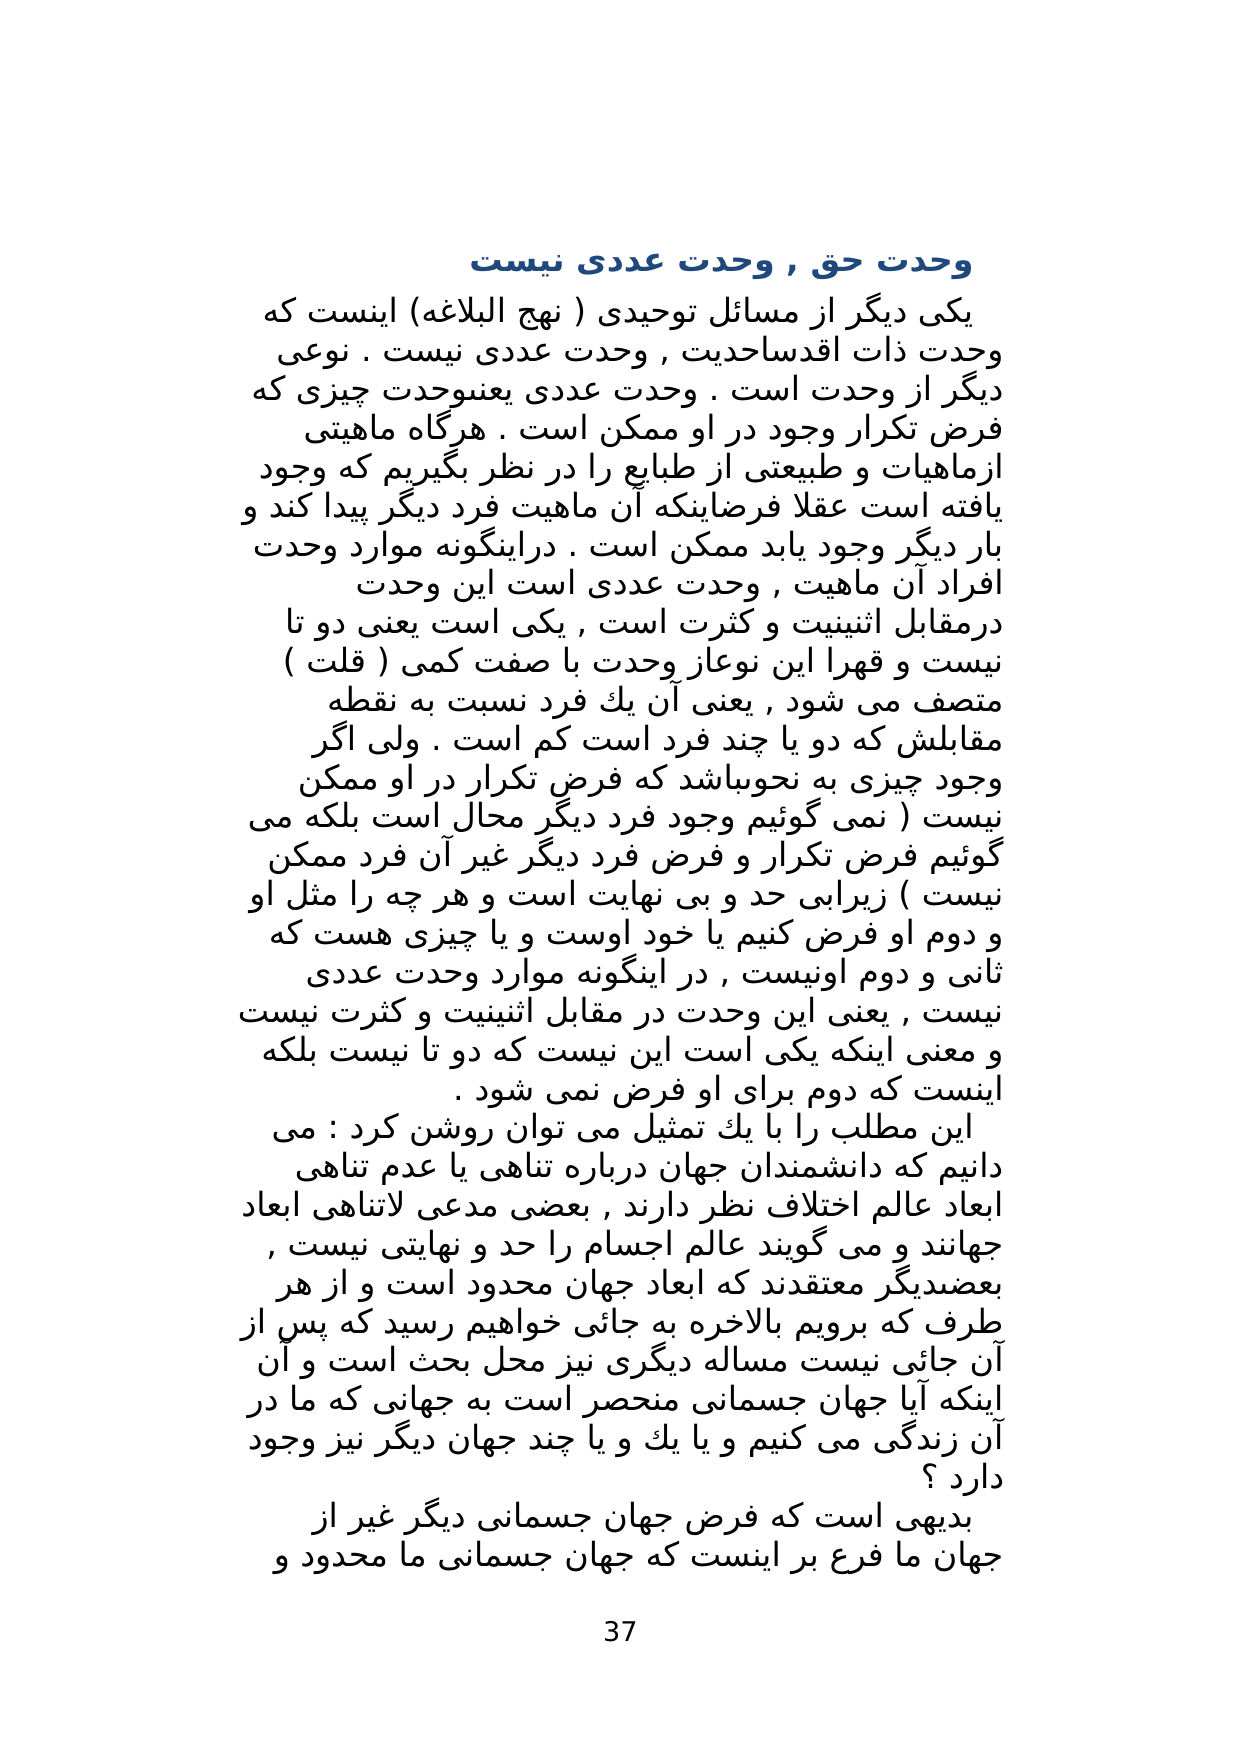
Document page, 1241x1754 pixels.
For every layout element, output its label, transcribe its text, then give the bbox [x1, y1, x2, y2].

text يكى ديگر از مسائل توحيدى ( نهج البلاغه) اينست كه وحدت ذات اقدساحديت , وحدت عددى نيست . نوعى ديگر از وحدت است . وحدت عددى يعنىوحدت چيزى كه فرض تكرار وجود در او ممكن است . هرگاه ماهيتى ازماهيات و طبيعتى از طبايع را در نظر بگيريم كه وجود يافته است عقلا فرضاينكه آن ماهيت فرد ديگر پيدا كند و بار ديگر وجود يابد ممكن است . دراينگونه موارد وحدت افراد آن ماهيت , وحدت عددى است اين وحدت درمقابل اثنينيت و كثرت است , يكى است يعنى دو تا نيست و قهرا اين نوعاز وحدت با صفت كمى ( قلت ) متصف مى شود , يعنى آن يك فرد نسبت به نقطه مقابلش كه دو يا چند فرد است كم است . ولى اگر وجود چيزى به نحوىباشد كه فرض تكرار در او ممكن نيست ( نمى گوئيم وجود فرد ديگر محال است بلكه مى گوئيم فرض تكرار و فرض فرد ديگر غير آن فرد ممكن نيست ) زيرابى حد و بى نهايت است و هر چه را مثل او و دوم او فرض كنيم يا خود اوست و يا چيزى هست كه ثانى و دوم اونيست , در اينگونه موارد وحدت عددى نيست , يعنى اين وحدت در مقابل اثنينيت و كثرت نيست و معنى اينكه يكى است اين نيست كه دو تا نيست بلكه اينست كه دوم براى او فرض نمى شود . [236, 292, 1004, 1108]
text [236, 1496, 1004, 1574]
text اين مطلب را با يك تمثيل مى توان روشن كرد : مى دانيم كه دانشمندان جهان درباره تناهى يا عدم تناهى ابعاد عالم اختلاف نظر دارند , بعضى مدعى لاتناهى ابعاد جهانند و مى گويند عالم اجسام را حد و نهايتى نيست , بعضىديگر معتقدند كه ابعاد جهان محدود است و از هر طرف كه برويم بالاخره به جائى خواهيم رسيد كه پس از آن جائى نيست مساله ديگرى نيز محل بحث است و آن اينكه آيا جهان جسمانى منحصر است به جهانى كه ما در آن زندگى مى كنيم و يا يك و يا چند جهان ديگر نيز وجود دارد ؟ [236, 1108, 1004, 1496]
subtitle وحدت حق , وحدت عددى نيست [236, 241, 1004, 279]
